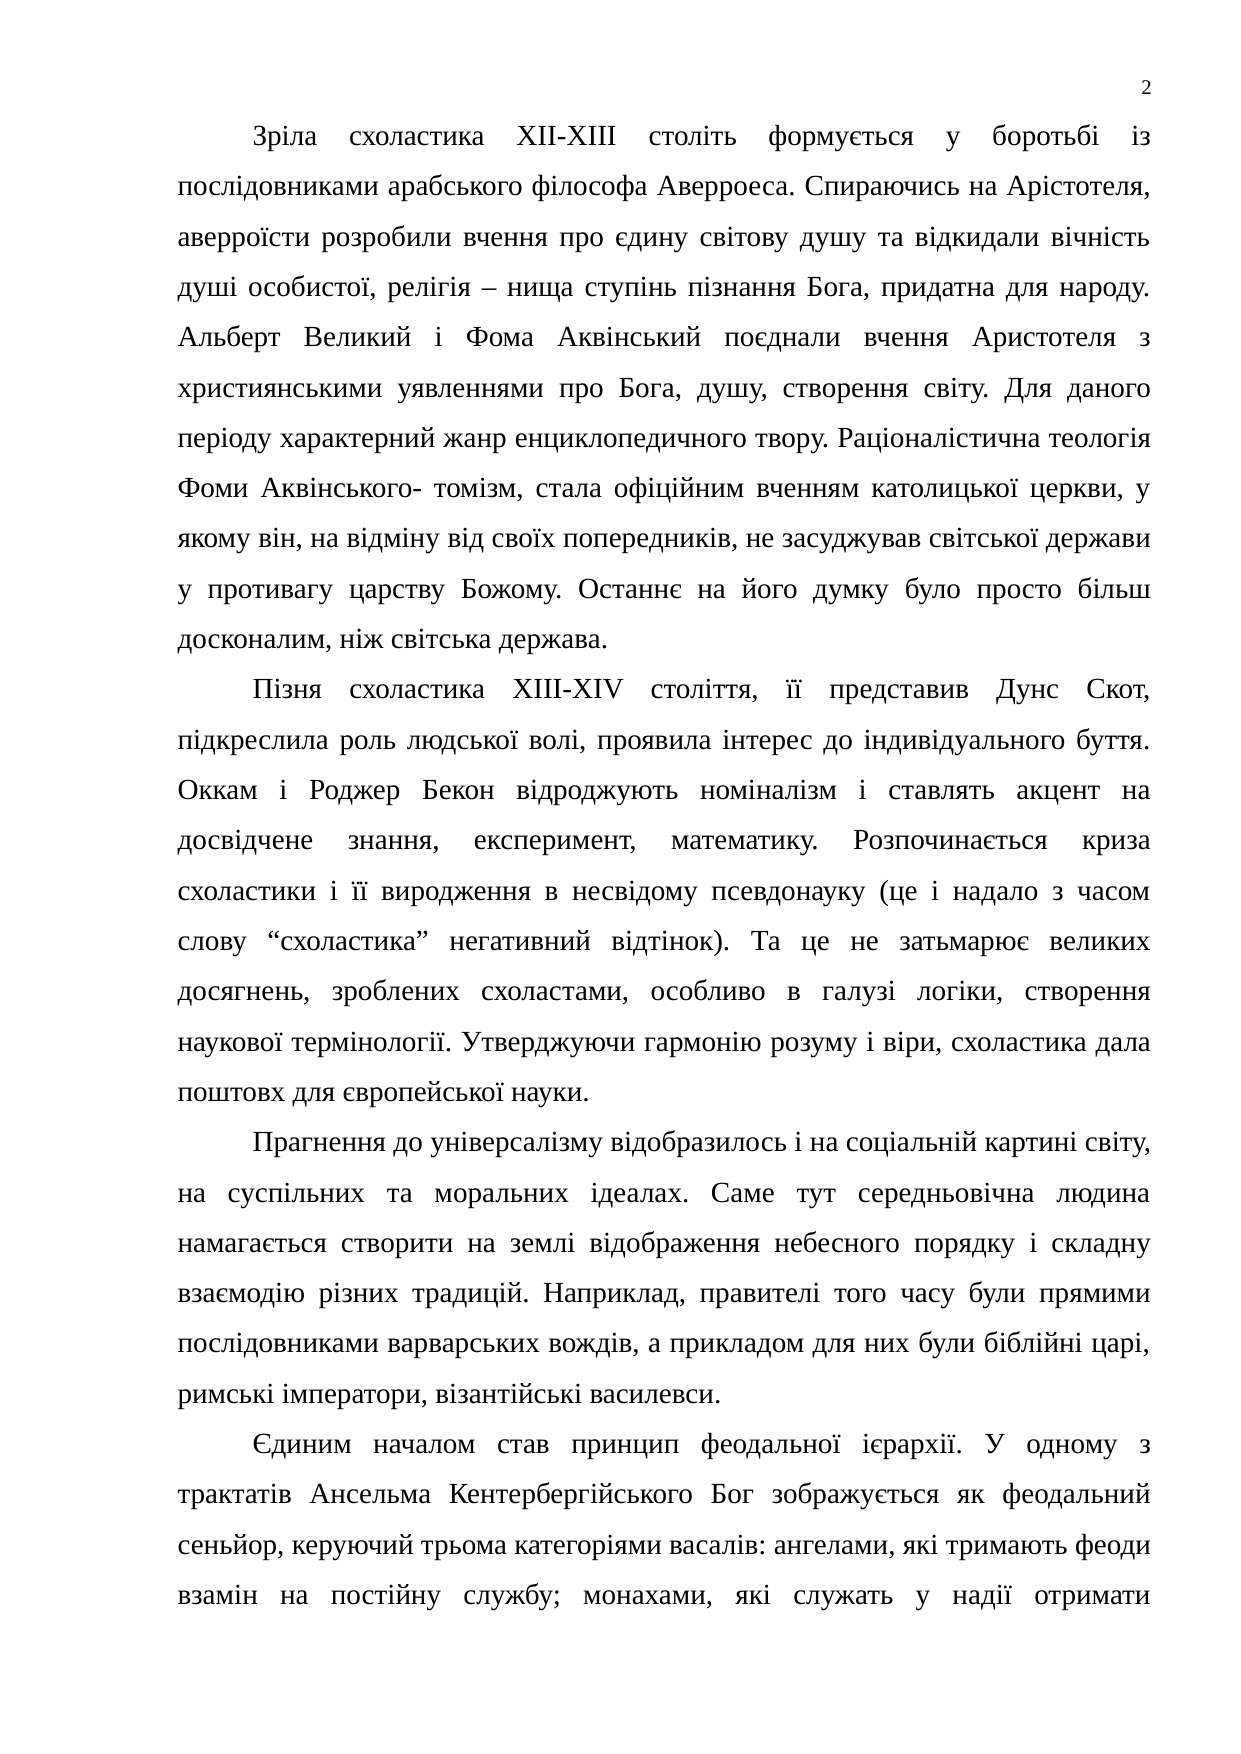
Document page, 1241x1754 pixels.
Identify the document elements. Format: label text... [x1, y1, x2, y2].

text Зріла схоластика ХІІ-ХІІІ століть формується у боротьбі із послідовниками арабського філософа Аверроеса. Спираючись на Арістотеля, аверроїсти розробили вчення про єдину світову душу та відкидали вічність душі особистої, релігія – нища ступінь пізнання Бога, придатна для народу. Альберт Великий і Фома Аквінський поєднали вчення Аристотеля з християнськими уявленнями про Бога, душу, створення світу. Для даного періоду характерний жанр енциклопедичного твору. Раціоналістична теологія Фоми Аквінського- томізм, стала офіційним вченням католицької церкви, у якому він, на відміну від своїх попередників, не засуджував світської держави у противагу царству Божому. Останнє на його думку було просто більш досконалим, ніж світська держава. [177, 118, 1152, 655]
text Прагнення до універсалізму відобразилось і на соціальній картині світу, на суспільних та моральних ідеалах. Саме тут середньовічна людина намагається створити на землі відображення небесного порядку і складну взаємодію різних традицій. Наприклад, правителі того часу були прямими послідовниками варварських вождів, а прикладом для них були біблійні царі, римські імператори, візантійські василевси. [177, 1124, 1152, 1409]
text Пізня схоластика ХІІІ-ХІV століття, її представив Дунс Скот, підкреслила роль людської волі, проявила інтерес до індивідуального буття. Оккам і Роджер Бекон відроджують номіналізм і ставлять акцент на досвідчене знання, експеримент, математику. Розпочинається криза схоластики і її виродження в несвідому псевдонауку (це і надало з часом слову “схоластика” негативний відтінок). Та це не затьмарює великих досягнень, зроблених схоластами, особливо в галузі логіки, створення наукової термінології. Утверджуючи гармонію розуму і віри, схоластика дала поштовх для європейської науки. [177, 672, 1152, 1108]
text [177, 1426, 1152, 1611]
